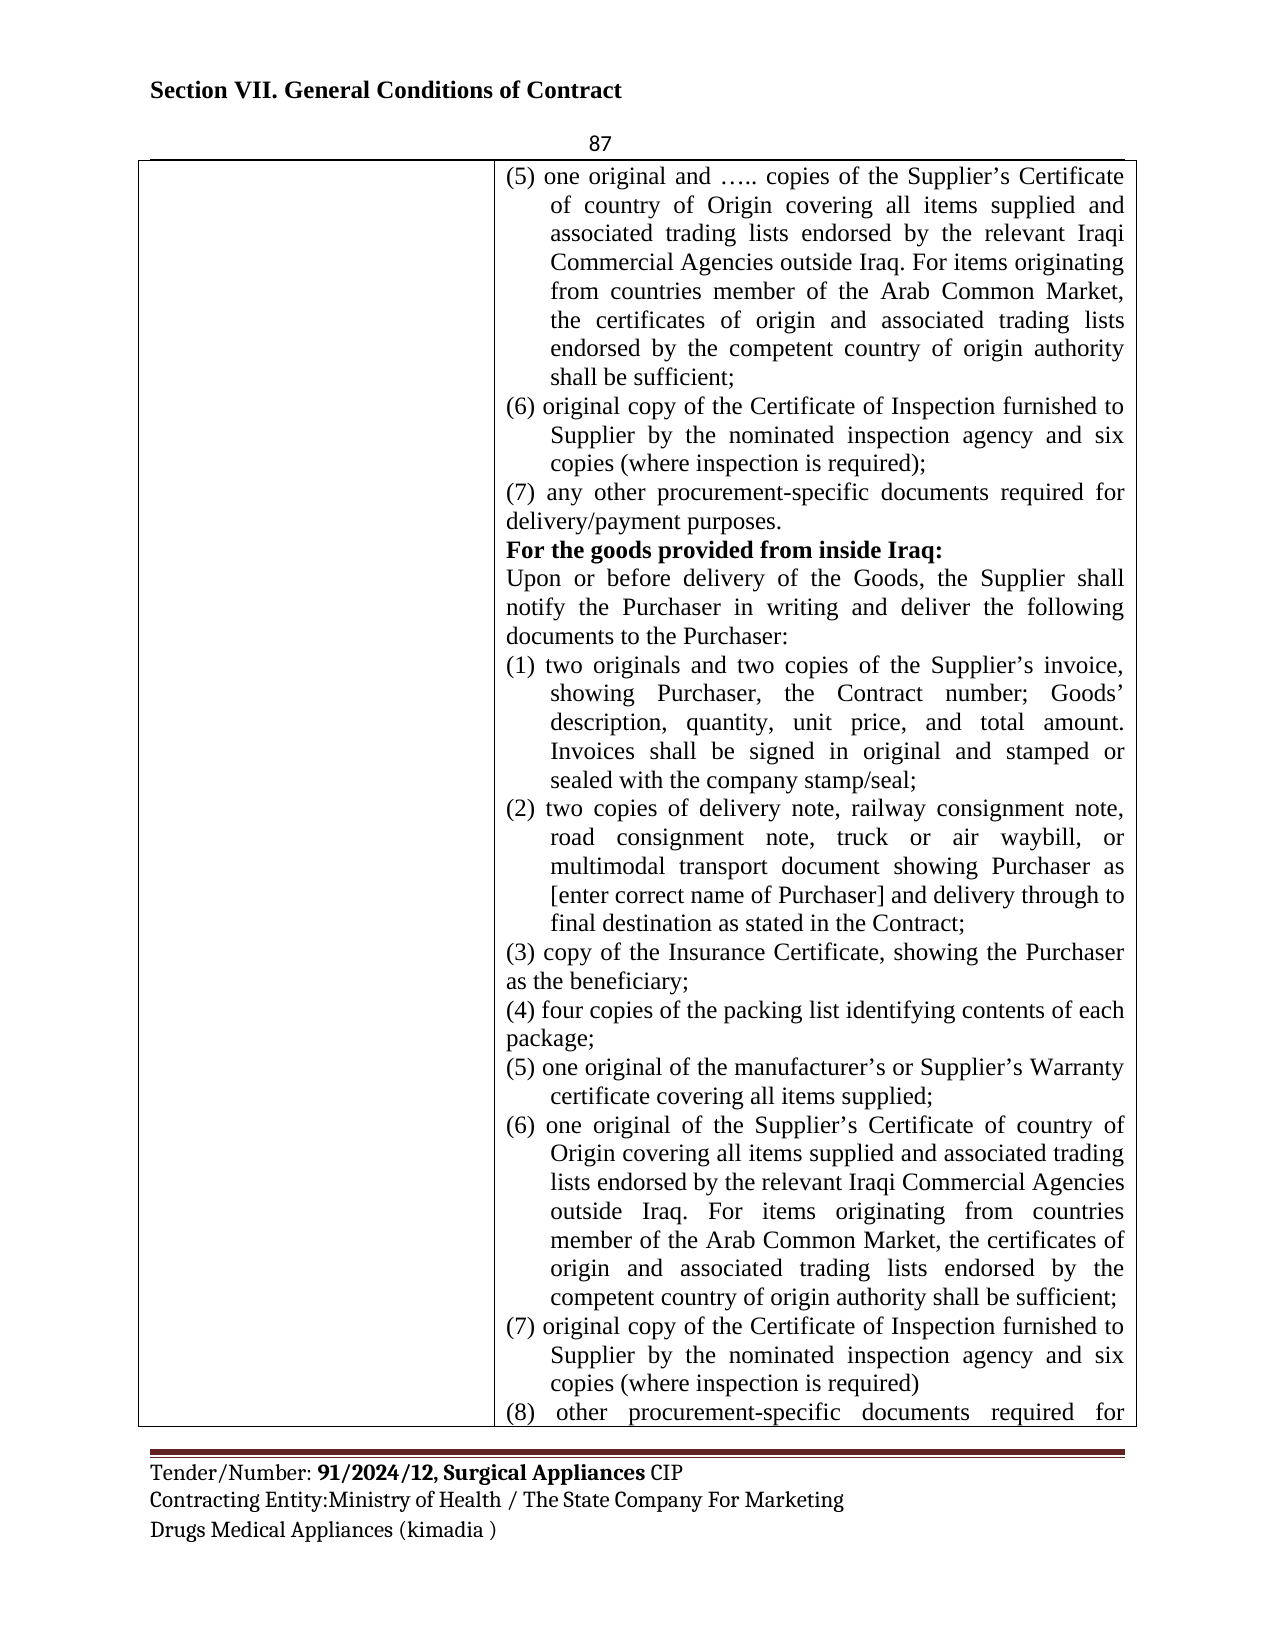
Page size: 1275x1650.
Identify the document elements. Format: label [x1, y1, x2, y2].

table_header [139, 161, 494, 1426]
table_header [495, 161, 1136, 1426]
